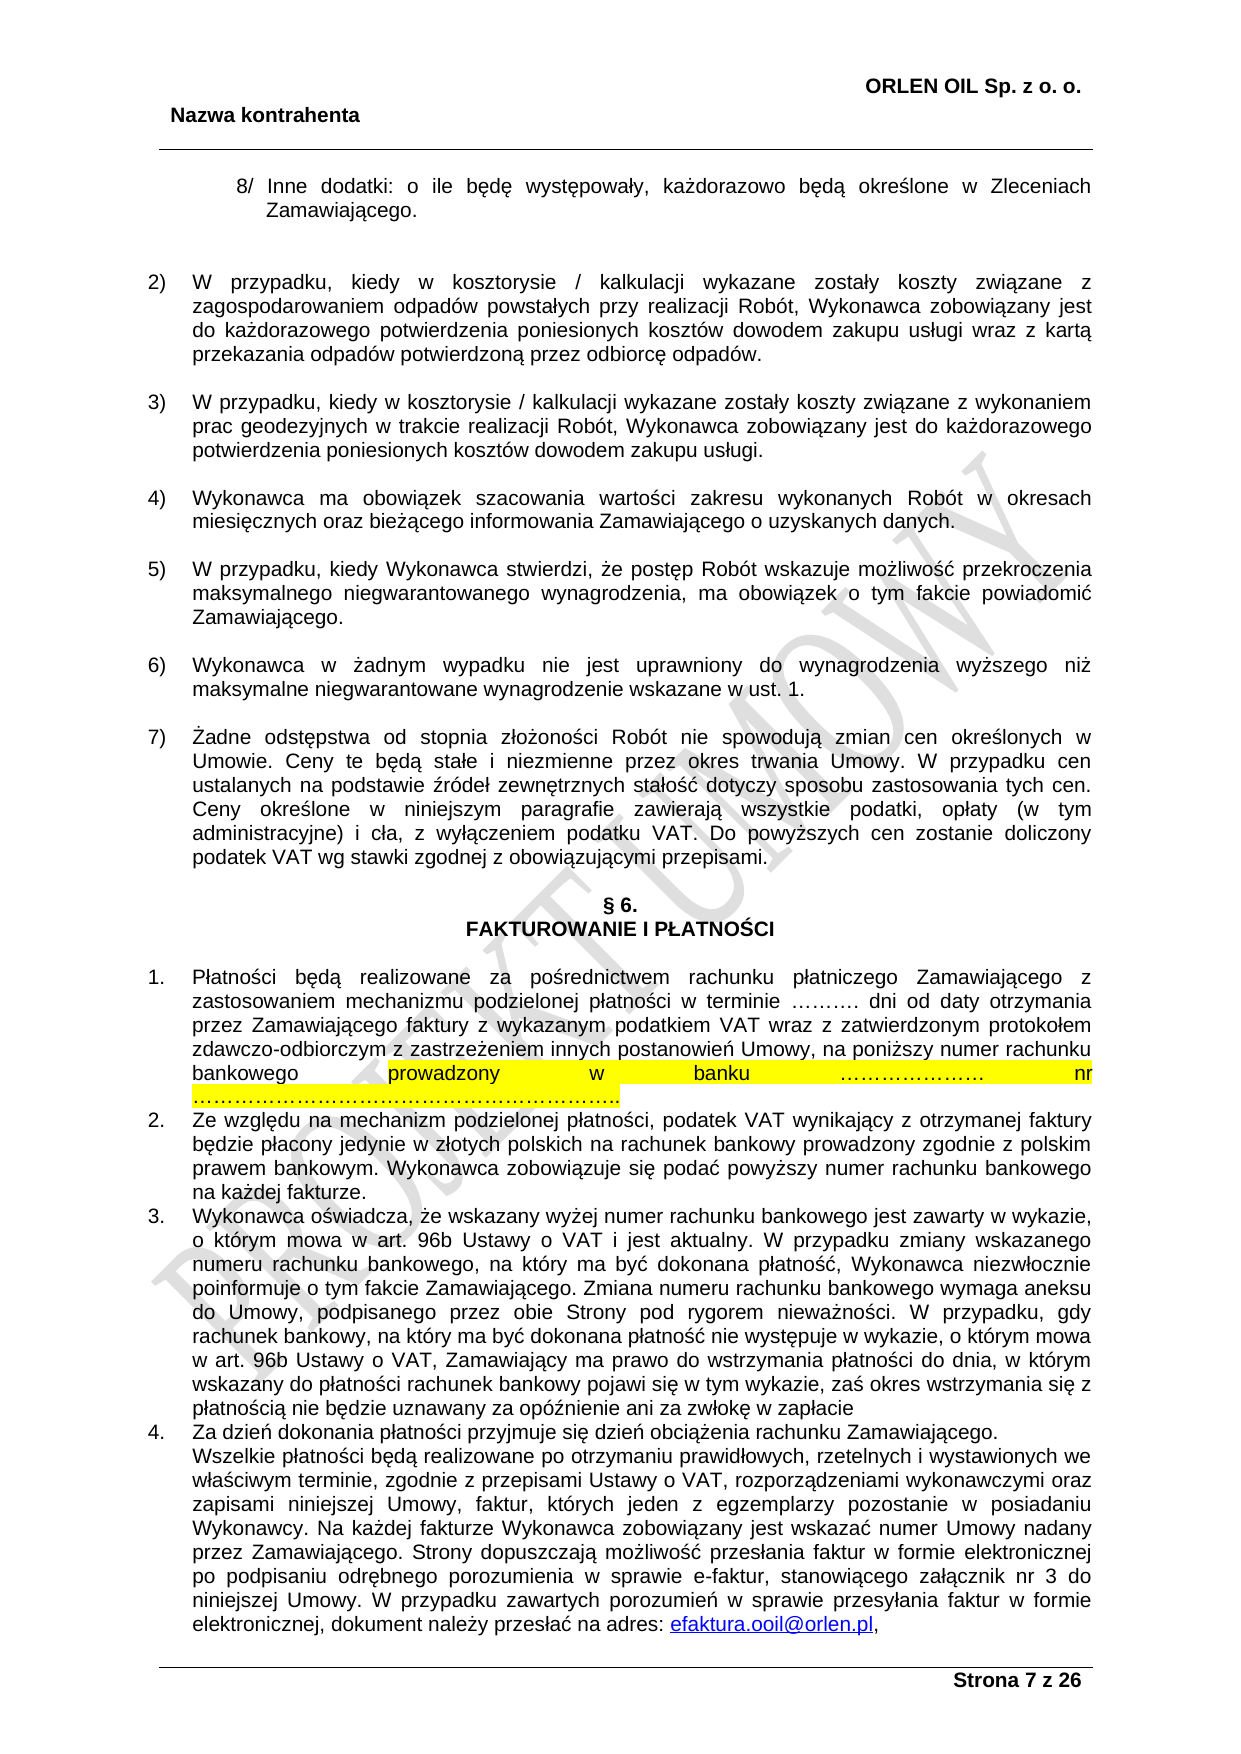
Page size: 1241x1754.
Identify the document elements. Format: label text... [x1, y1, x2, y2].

subtitle § 6. [148, 893, 1093, 917]
list Wykonawca w żadnym wypadku nie jest uprawniony do wynagrodzenia wyższego niż maksymalne niegwarantowane wynagrodzenie wskazane w ust. 1. [148, 653, 1093, 701]
list Wykonawca ma obowiązek szacowania wartości zakresu wykonanych Robót w okresach miesięcznych oraz bieżącego informowania Zamawiającego o uzyskanych danych. [148, 485, 1093, 533]
list W przypadku, kiedy w kosztorysie / kalkulacji wykazane zostały koszty związane z zagospodarowaniem odpadów powstałych przy realizacji Robót, Wykonawca zobowiązany jest do każdorazowego potwierdzenia poniesionych kosztów dowodem zakupu usługi wraz z kartą przekazania odpadów potwierdzoną przez odbiorcę odpadów. [148, 270, 1093, 366]
list W przypadku, kiedy w kosztorysie / kalkulacji wykazane zostały koszty związane z wykonaniem prac geodezyjnych w trakcie realizacji Robót, Wykonawca zobowiązany jest do każdorazowego potwierdzenia poniesionych kosztów dowodem zakupu usługi. [148, 389, 1093, 461]
text 8/ Inne dodatki: o ile będę występowały, każdorazowo będą określone w Zleceniach Zamawiającego. [236, 174, 1093, 222]
list Płatności będą realizowane za pośrednictwem rachunku płatniczego Zamawiającego z zastosowaniem mechanizmu podzielonej płatności w terminie ………. dni od daty otrzymania przez Zamawiającego faktury z wykazanym podatkiem VAT wraz z zatwierdzonym protokołem zdawczo-odbiorczym z zastrzeżeniem innych postanowień Umowy, na poniższy numer rachunku bankowego prowadzony w banku ………………… nr …………………………………………………….. [148, 964, 1093, 1108]
list Ze względu na mechanizm podzielonej płatności, podatek VAT wynikający z otrzymanej faktury będzie płacony jedynie w złotych polskich na rachunek bankowy prowadzony zgodnie z polskim prawem bankowym. Wykonawca zobowiązuje się podać powyższy numer rachunku bankowego na każdej fakturze. [148, 1108, 1093, 1204]
list Za dzień dokonania płatności przyjmuje się dzień obciążenia rachunku Zamawiającego. [148, 1420, 1093, 1444]
subtitle FAKTUROWANIE I PŁATNOŚCI [148, 917, 1093, 941]
text Wszelkie płatności będą realizowane po otrzymaniu prawidłowych, rzetelnych i wystawionych we właściwym terminie, zgodnie z przepisami Ustawy o VAT, rozporządzeniami wykonawczymi oraz zapisami niniejszej Umowy, faktur, których jeden z egzemplarzy pozostanie w posiadaniu Wykonawcy. Na każdej fakturze Wykonawca zobowiązany jest wskazać numer Umowy nadany przez Zamawiającego. Strony dopuszczają możliwość przesłania faktur w formie elektronicznej po podpisaniu odrębnego porozumienia w sprawie e-faktur, stanowiącego załącznik nr 3 do niniejszej Umowy. W przypadku zawartych porozumień w sprawie przesyłania faktur w formie elektronicznej, dokument należy przesłać na adres: efaktura.ooil@orlen.pl, [192, 1444, 1093, 1635]
list Żadne odstępstwa od stopnia złożoności Robót nie spowodują zmian cen określonych w Umowie. Ceny te będą stałe i niezmienne przez okres trwania Umowy. W przypadku cen ustalanych na podstawie źródeł zewnętrznych stałość dotyczy sposobu zastosowania tych cen. Ceny określone w niniejszym paragrafie zawierają wszystkie podatki, opłaty (w tym administracyjne) i cła, z wyłączeniem podatku VAT. Do powyższych cen zostanie doliczony podatek VAT wg stawki zgodnej z obowiązującymi przepisami. [148, 725, 1093, 869]
list Wykonawca oświadcza, że wskazany wyżej numer rachunku bankowego jest zawarty w wykazie, o którym mowa w art. 96b Ustawy o VAT i jest aktualny. W przypadku zmiany wskazanego numeru rachunku bankowego, na który ma być dokonana płatność, Wykonawca niezwłocznie poinformuje o tym fakcie Zamawiającego. Zmiana numeru rachunku bankowego wymaga aneksu do Umowy, podpisanego przez obie Strony pod rygorem nieważności. W przypadku, gdy rachunek bankowy, na który ma być dokonana płatność nie występuje w wykazie, o którym mowa w art. 96b Ustawy o VAT, Zamawiający ma prawo do wstrzymania płatności do dnia, w którym wskazany do płatności rachunek bankowy pojawi się w tym wykazie, zaś okres wstrzymania się z płatnością nie będzie uznawany za opóźnienie ani za zwłokę w zapłacie [148, 1204, 1093, 1420]
list W przypadku, kiedy Wykonawca stwierdzi, że postęp Robót wskazuje możliwość przekroczenia maksymalnego niegwarantowanego wynagrodzenia, ma obowiązek o tym fakcie powiadomić Zamawiającego. [148, 557, 1093, 629]
